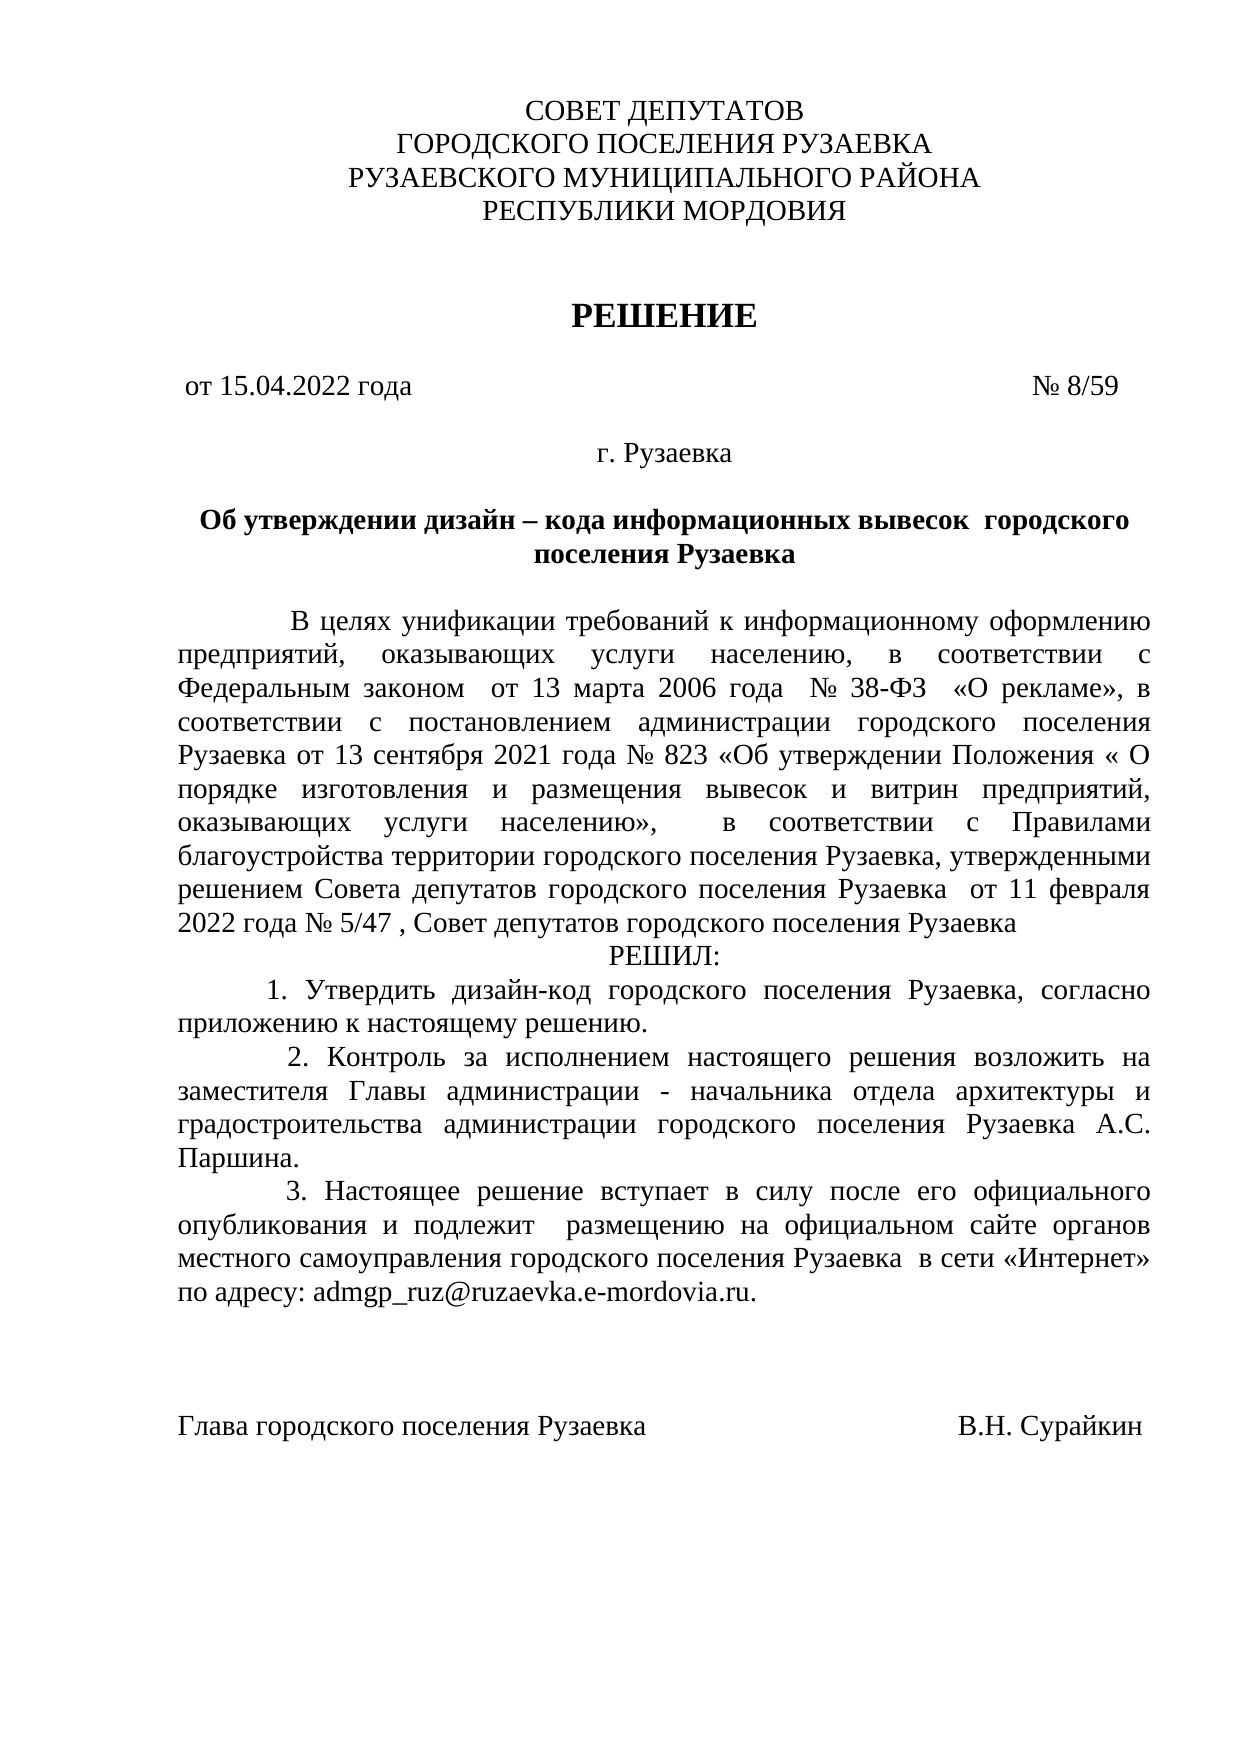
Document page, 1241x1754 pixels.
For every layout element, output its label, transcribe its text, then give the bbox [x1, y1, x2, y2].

text СОВЕТ ДЕПУТАТОВ [177, 93, 1152, 126]
text Об утверждении дизайн – кода информационных вывесок городского поселения Рузаевка [177, 502, 1152, 569]
text от 15.04.2022 года № 8/59 [177, 368, 1152, 402]
text г. Рузаевка [177, 435, 1152, 469]
text 3. Настоящее решение вступает в силу после его официального опубликования и подлежит размещению на официальном сайте органов местного самоуправления городского поселения Рузаевка в сети «Интернет» по адресу: admgp_ruz@ruzaevka.e-mordovia.ru. [177, 1173, 1152, 1307]
text РУЗАЕВСКОГО МУНИЦИПАЛЬНОГО РАЙОНА [177, 160, 1152, 193]
text РЕШИЛ: [177, 938, 1152, 972]
text 1. Утвердить дизайн-код городского поселения Рузаевка, согласно приложению к настоящему решению. [177, 972, 1152, 1039]
text ГОРОДСКОГО ПОСЕЛЕНИЯ РУЗАЕВКА [177, 126, 1152, 160]
text 2. Контроль за исполнением настоящего решения возложить на заместителя Главы администрации - начальника отдела архитектуры и градостроительства администрации городского поселения Рузаевка А.С. Паршина. [177, 1039, 1152, 1173]
text РЕСПУБЛИКИ МОРДОВИЯ [177, 193, 1152, 227]
text Глава городского поселения Рузаевка В.Н. Сурайкин [177, 1408, 1152, 1442]
text В целях унификации требований к информационному оформлению предприятий, оказывающих услуги населению, в соответствии с Федеральным законом от 13 марта 2006 года № 38-ФЗ «О рекламе», в соответствии с постановлением администрации городского поселения Рузаевка от 13 сентября 2021 года № 823 «Об утверждении Положения « О порядке изготовления и размещения вывесок и витрин предприятий, оказывающих услуги населению», в соответствии с Правилами благоустройства территории городского поселения Рузаевка, утвержденными решением Совета депутатов городского поселения Рузаевка от 11 февраля 2022 года № 5/47 , Совет депутатов городского поселения Рузаевка [177, 603, 1152, 938]
text РЕШЕНИЕ [177, 294, 1152, 335]
